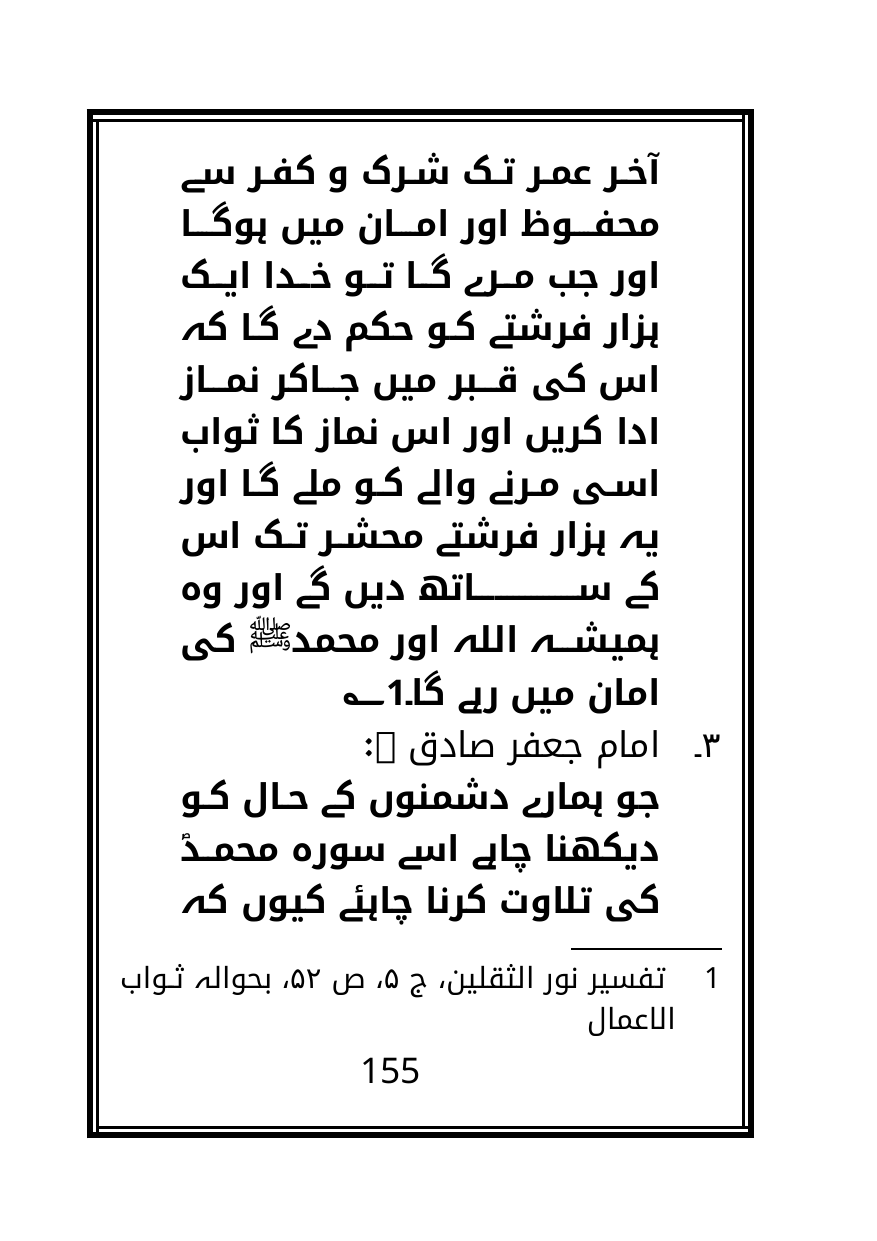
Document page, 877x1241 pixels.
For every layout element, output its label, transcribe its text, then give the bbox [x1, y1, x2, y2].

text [180, 142, 661, 715]
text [180, 767, 661, 924]
text ۳۔ امام جعفر صادق ﷣: [120, 715, 721, 767]
